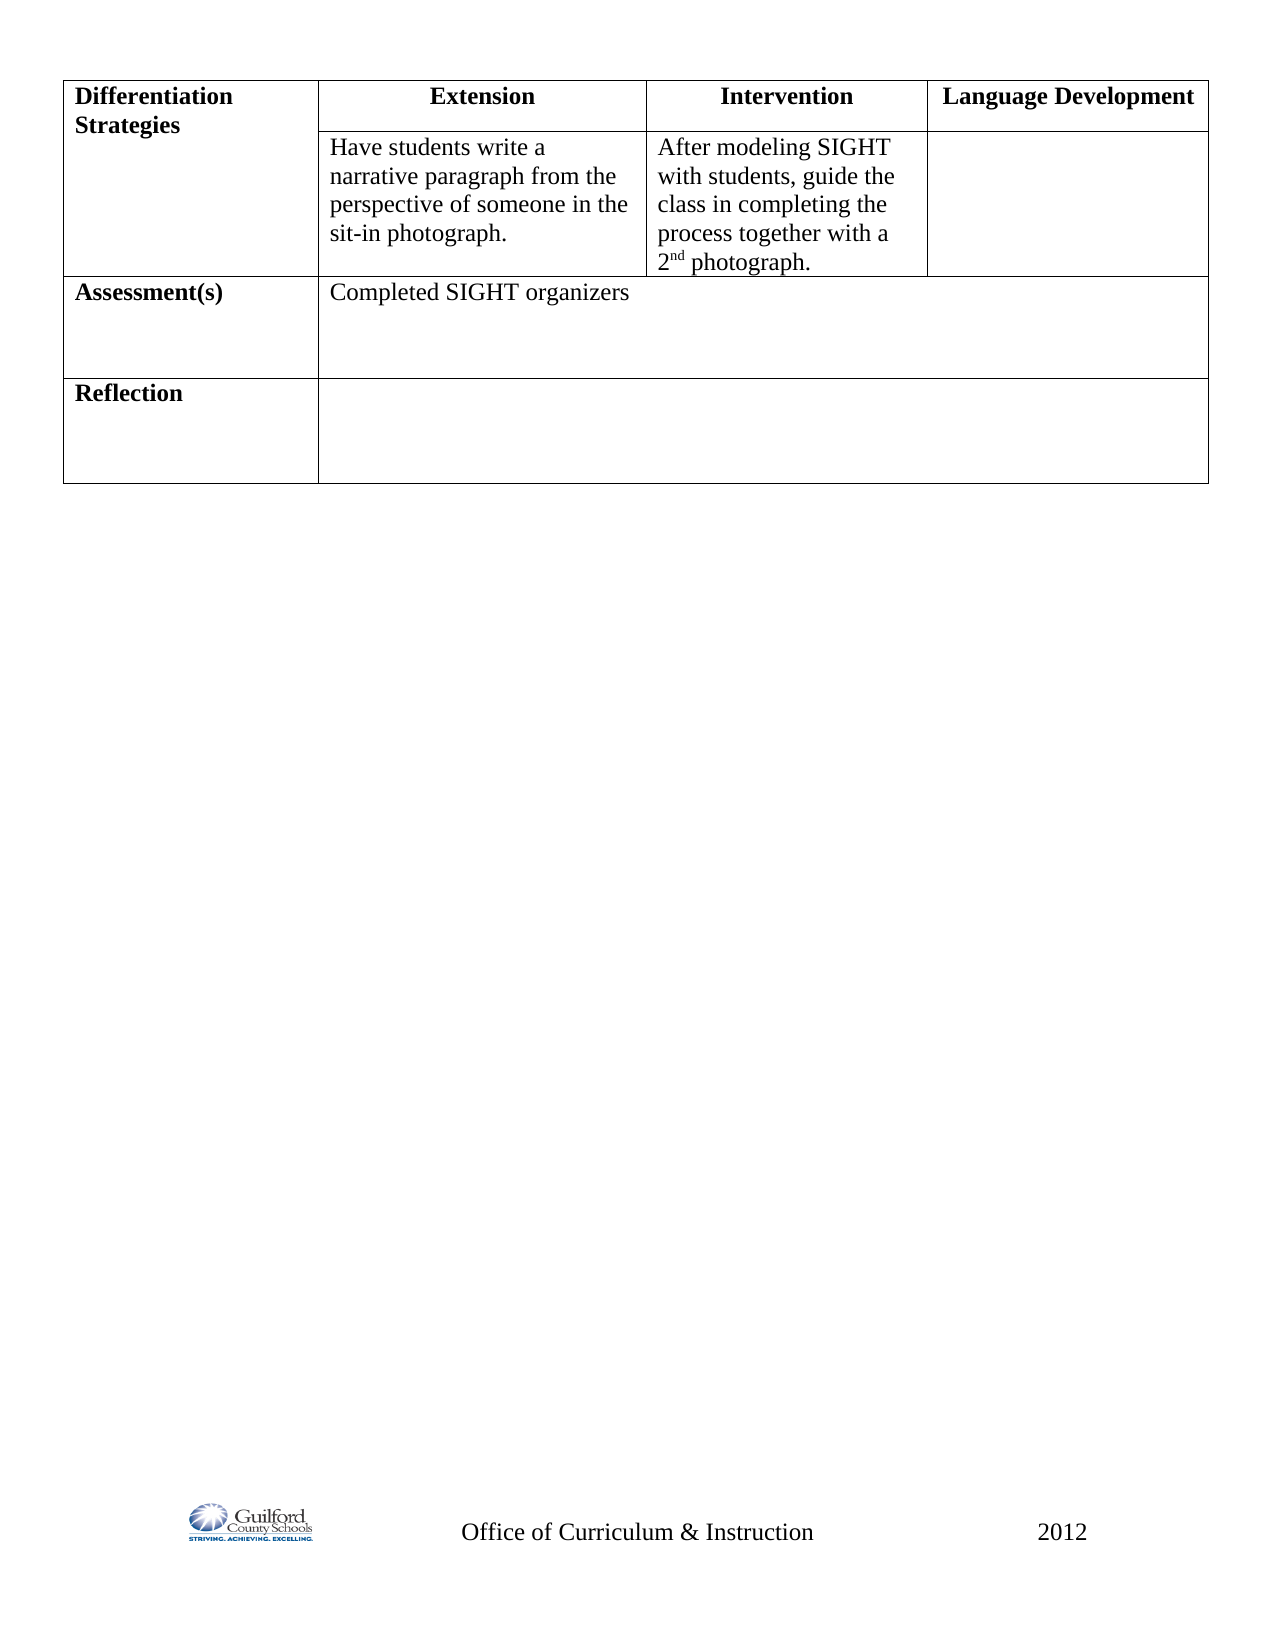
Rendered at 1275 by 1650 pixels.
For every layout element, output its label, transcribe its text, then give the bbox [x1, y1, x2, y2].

table_cell Reflection [64, 379, 318, 483]
table_cell [928, 132, 1208, 276]
picture [187, 1498, 313, 1541]
table_cell Assessment(s) [64, 277, 318, 377]
table_header Language Development [928, 81, 1208, 131]
table_cell Completed SIGHT organizers [319, 277, 1208, 377]
table_header Intervention [647, 81, 927, 131]
table_cell After modeling SIGHT with students, guide the class in completing the process together with a 2nd photograph. [647, 132, 927, 276]
table_header Differentiation Strategies [64, 81, 318, 276]
table_cell [319, 379, 1208, 483]
table_header Extension [319, 81, 646, 131]
table_cell Have students write a narrative paragraph from the perspective of someone in the sit-in photograph. [319, 132, 646, 276]
